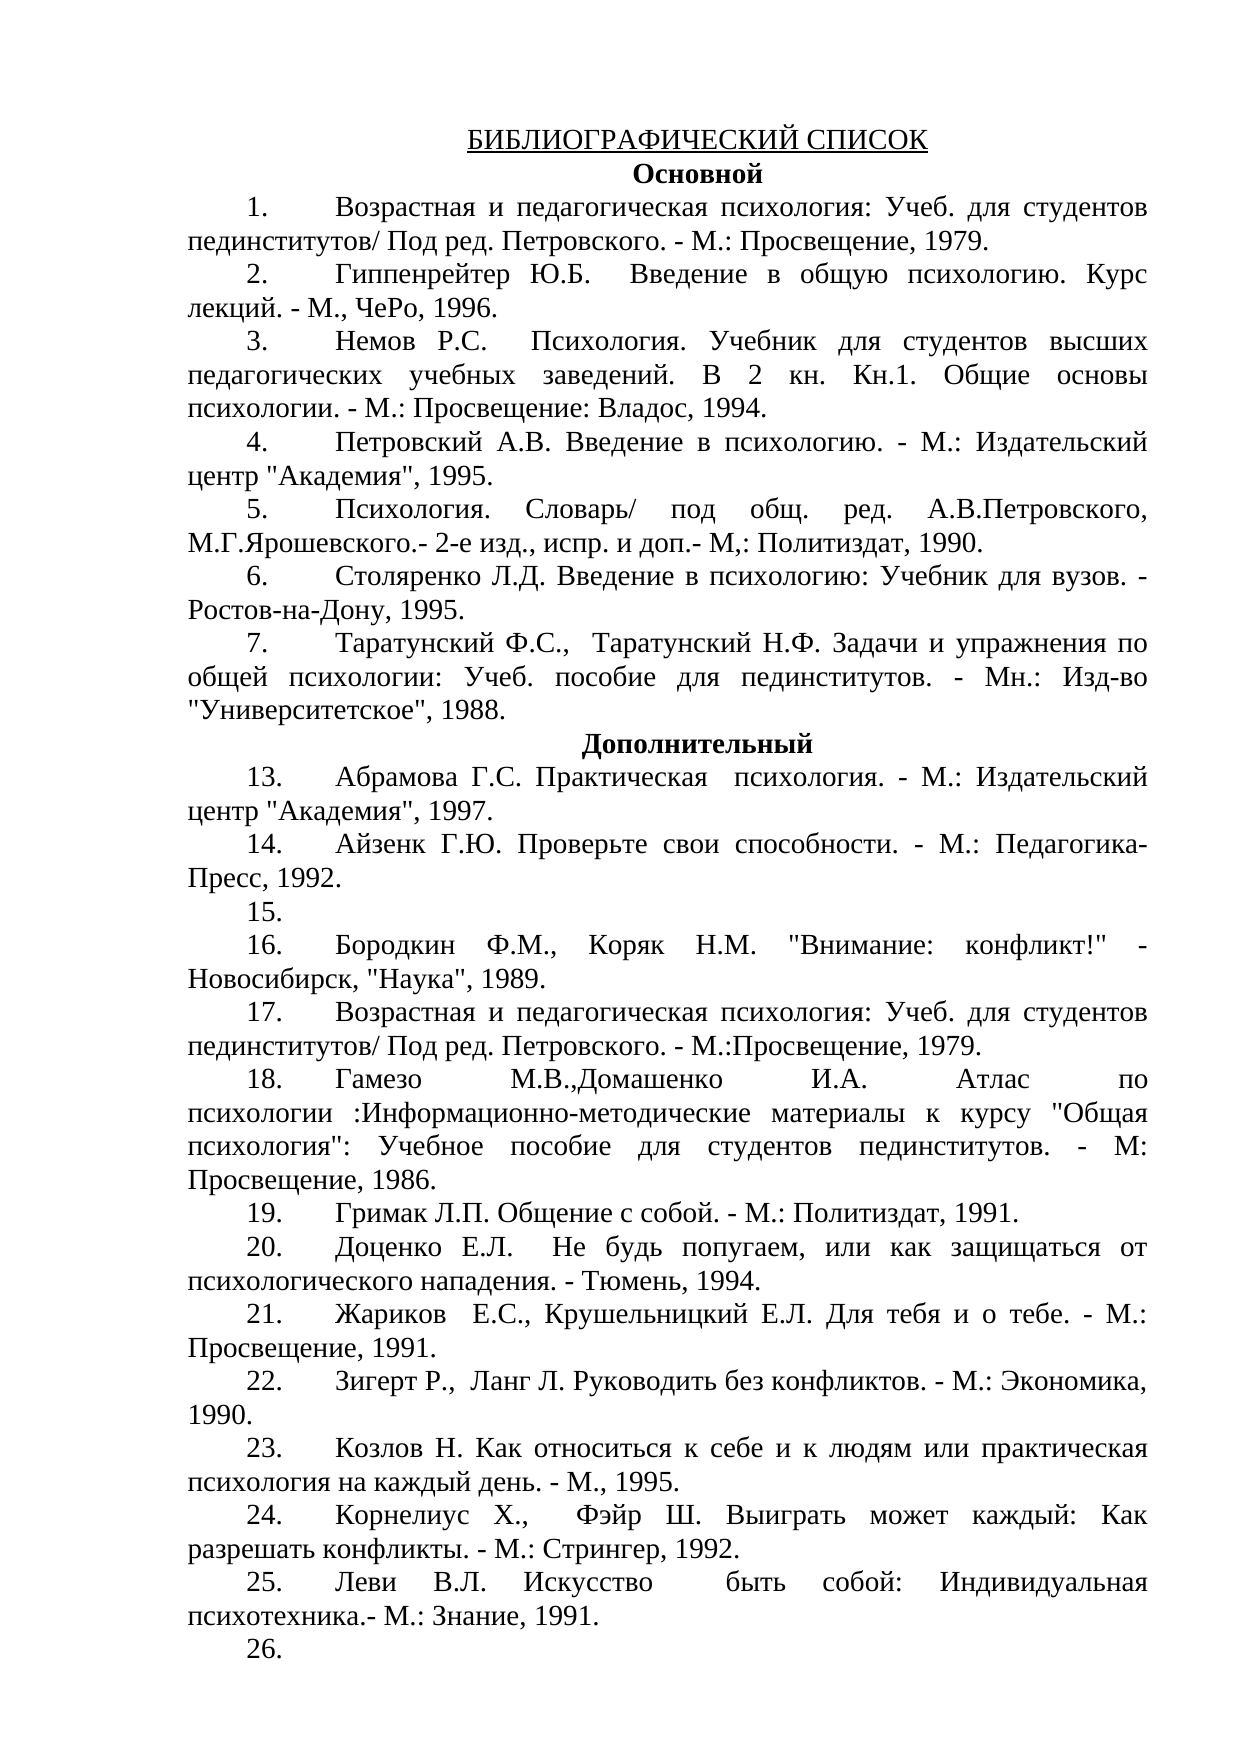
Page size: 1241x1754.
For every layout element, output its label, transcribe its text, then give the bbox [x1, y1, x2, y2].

subtitle БИБЛИОГРАФИЧЕСКИЙ СПИСОК [187, 122, 1148, 156]
list Зигерт Р., Ланг Л. Руководить без конфликтов. - М.: Экономика, 1990. [187, 1363, 1148, 1430]
list Бородкин Ф.М., Коряк Н.М. "Внимание: конфликт!" - Новосибирск, "Наука", 1989. [187, 927, 1148, 994]
list Возрастная и педагогическая психология: Учеб. для студентов пединститутов/ Под ред. Петровского. - М.: Просвещение, 1979. [187, 189, 1148, 256]
list Психология. Словарь/ под общ. ред. А.В.Петровского, М.Г.Ярошевского.- 2-е изд., испр. и доп.- М,: Политиздат, 1990. [187, 491, 1148, 558]
text Основной [187, 156, 1148, 189]
list Айзенк Г.Ю. Проверьте свои способности. - М.: Педагогика-Пресс, 1992. [187, 827, 1148, 894]
list Корнелиус Х., Фэйр Ш. Выиграть может каждый: Как разрешать конфликты. - М.: Стрингер, 1992. [187, 1497, 1148, 1564]
list Петровский А.В. Введение в психологию. - М.: Издательский центр "Академия", 1995. [187, 424, 1148, 491]
list Леви В.Л. Искусство быть собой: Индивидуальная психотехника.- М.: Знание, 1991. [187, 1564, 1148, 1632]
list Гамезо М.В.,Домашенко И.А. Атлас по психологии :Информационно-методические материалы к курсу "Общая психология": Учебное пособие для студентов пединститутов. - М: Просвещение, 1986. [187, 1061, 1148, 1196]
list Козлов Н. Как относиться к себе и к людям или практическая психология на каждый день. - М., 1995. [187, 1430, 1148, 1497]
list Таратунский Ф.С., Таратунский Н.Ф. Задачи и упражнения по общей психологии: Учеб. пособие для пединститутов. - Мн.: Изд-во "Университетское", 1988. [187, 625, 1148, 726]
list Жариков Е.С., Крушельницкий Е.Л. Для тебя и о тебе. - М.: Просвещение, 1991. [187, 1296, 1148, 1363]
text Дополнительный [187, 726, 1148, 759]
list Абрамова Г.С. Практическая психология. - М.: Издательский центр "Академия", 1997. [187, 759, 1148, 827]
list Доценко Е.Л. Не будь попугаем, или как защищаться от психологического нападения. - Тюмень, 1994. [187, 1229, 1148, 1296]
list Возрастная и педагогическая психология: Учеб. для студентов пединститутов/ Под ред. Петровского. - М.:Просвещение, 1979. [187, 994, 1148, 1061]
list Столяренко Л.Д. Введение в психологию: Учебник для вузов. - Ростов-на-Дону, 1995. [187, 558, 1148, 625]
list Гримак Л.П. Общение с собой. - М.: Политиздат, 1991. [187, 1196, 1148, 1229]
list Гиппенрейтер Ю.Б. Введение в общую психологию. Курс лекций. - М., ЧеРо, 1996. [187, 256, 1148, 323]
list Немов Р.С. Психология. Учебник для студентов высших педагогических учебных заведений. В 2 кн. Кн.1. Общие основы психологии. - М.: Просвещение: Владос, 1994. [187, 323, 1148, 424]
